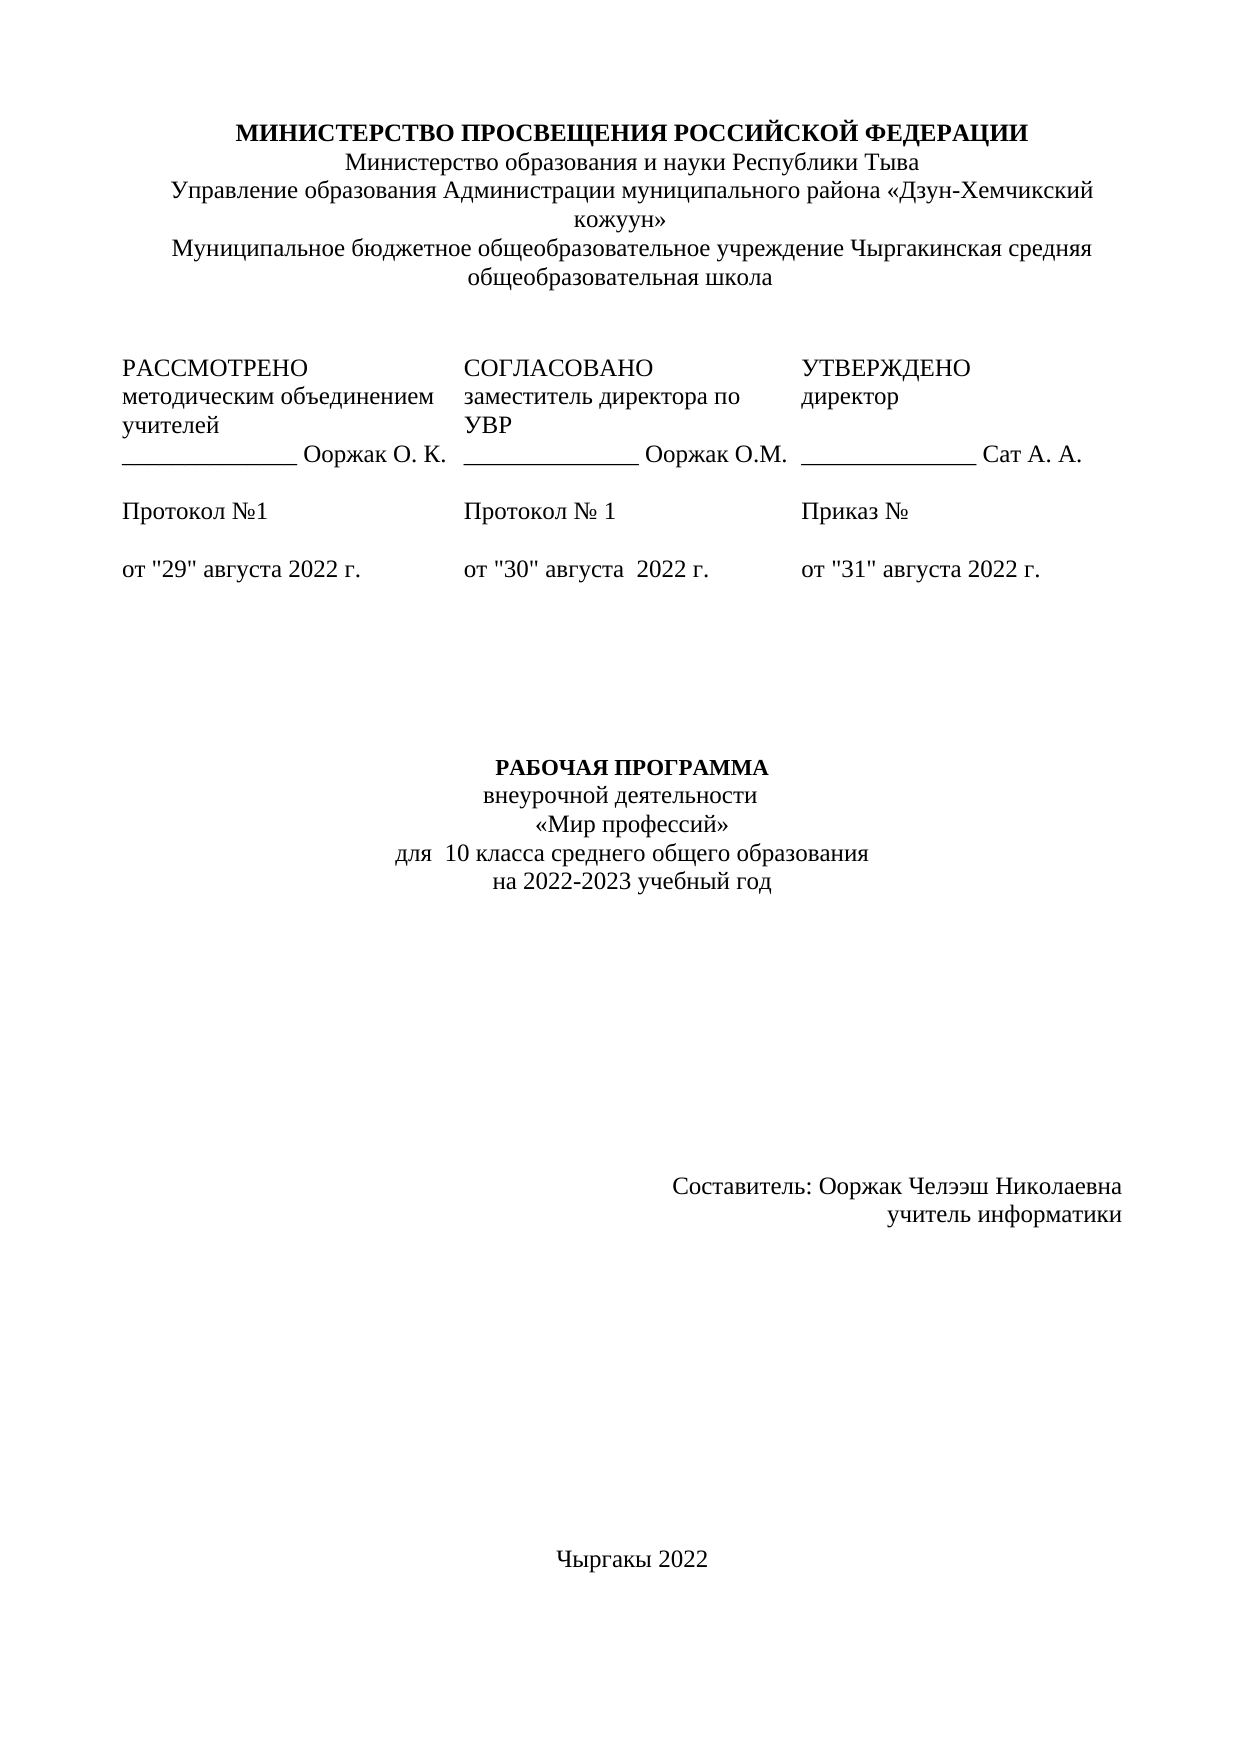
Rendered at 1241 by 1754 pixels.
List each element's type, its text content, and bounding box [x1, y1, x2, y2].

text Управление образования Администрации муниципального района «Дзун-Хемчикский кожуун» [118, 176, 1122, 233]
text на 2022-2023 учебный год [118, 866, 1122, 895]
text Составитель: Ооржак Челээш Николаевна [118, 1171, 1122, 1199]
text Чыргакы 2022 [118, 1544, 1122, 1573]
table_header РАССМОТРЕНО методическим объединением учителей ______________ Ооржак О. К. Протокол №1 от "29" августа 2022 г. [117, 348, 459, 587]
table_header СОГЛАСОВАНО заместитель директора по УВР ______________ Ооржак О.М. Протокол № 1 от "30" августа 2022 г. [459, 348, 797, 587]
text учитель информатики [118, 1199, 1122, 1228]
text «Мир профессий» [118, 809, 1122, 838]
table_header УТВЕРЖДЕНО директор ______________ Сат А. А. Приказ № от "31" августа 2022 г. [797, 348, 1097, 587]
text для 10 класса среднего общего образования [118, 838, 1122, 866]
text Министерство образования и науки Республики Тыва [118, 147, 1122, 176]
text РАБОЧАЯ ПРОГРАММА внеурочной деятельности [118, 754, 1122, 809]
text Муниципальное бюджетное общеобразовательное учреждение Чыргакинская средняя общеобразовательная школа [118, 233, 1122, 291]
text МИНИСТЕРСТВО ПРОСВЕЩЕНИЯ РОССИЙСКОЙ ФЕДЕРАЦИИ [118, 118, 1122, 147]
